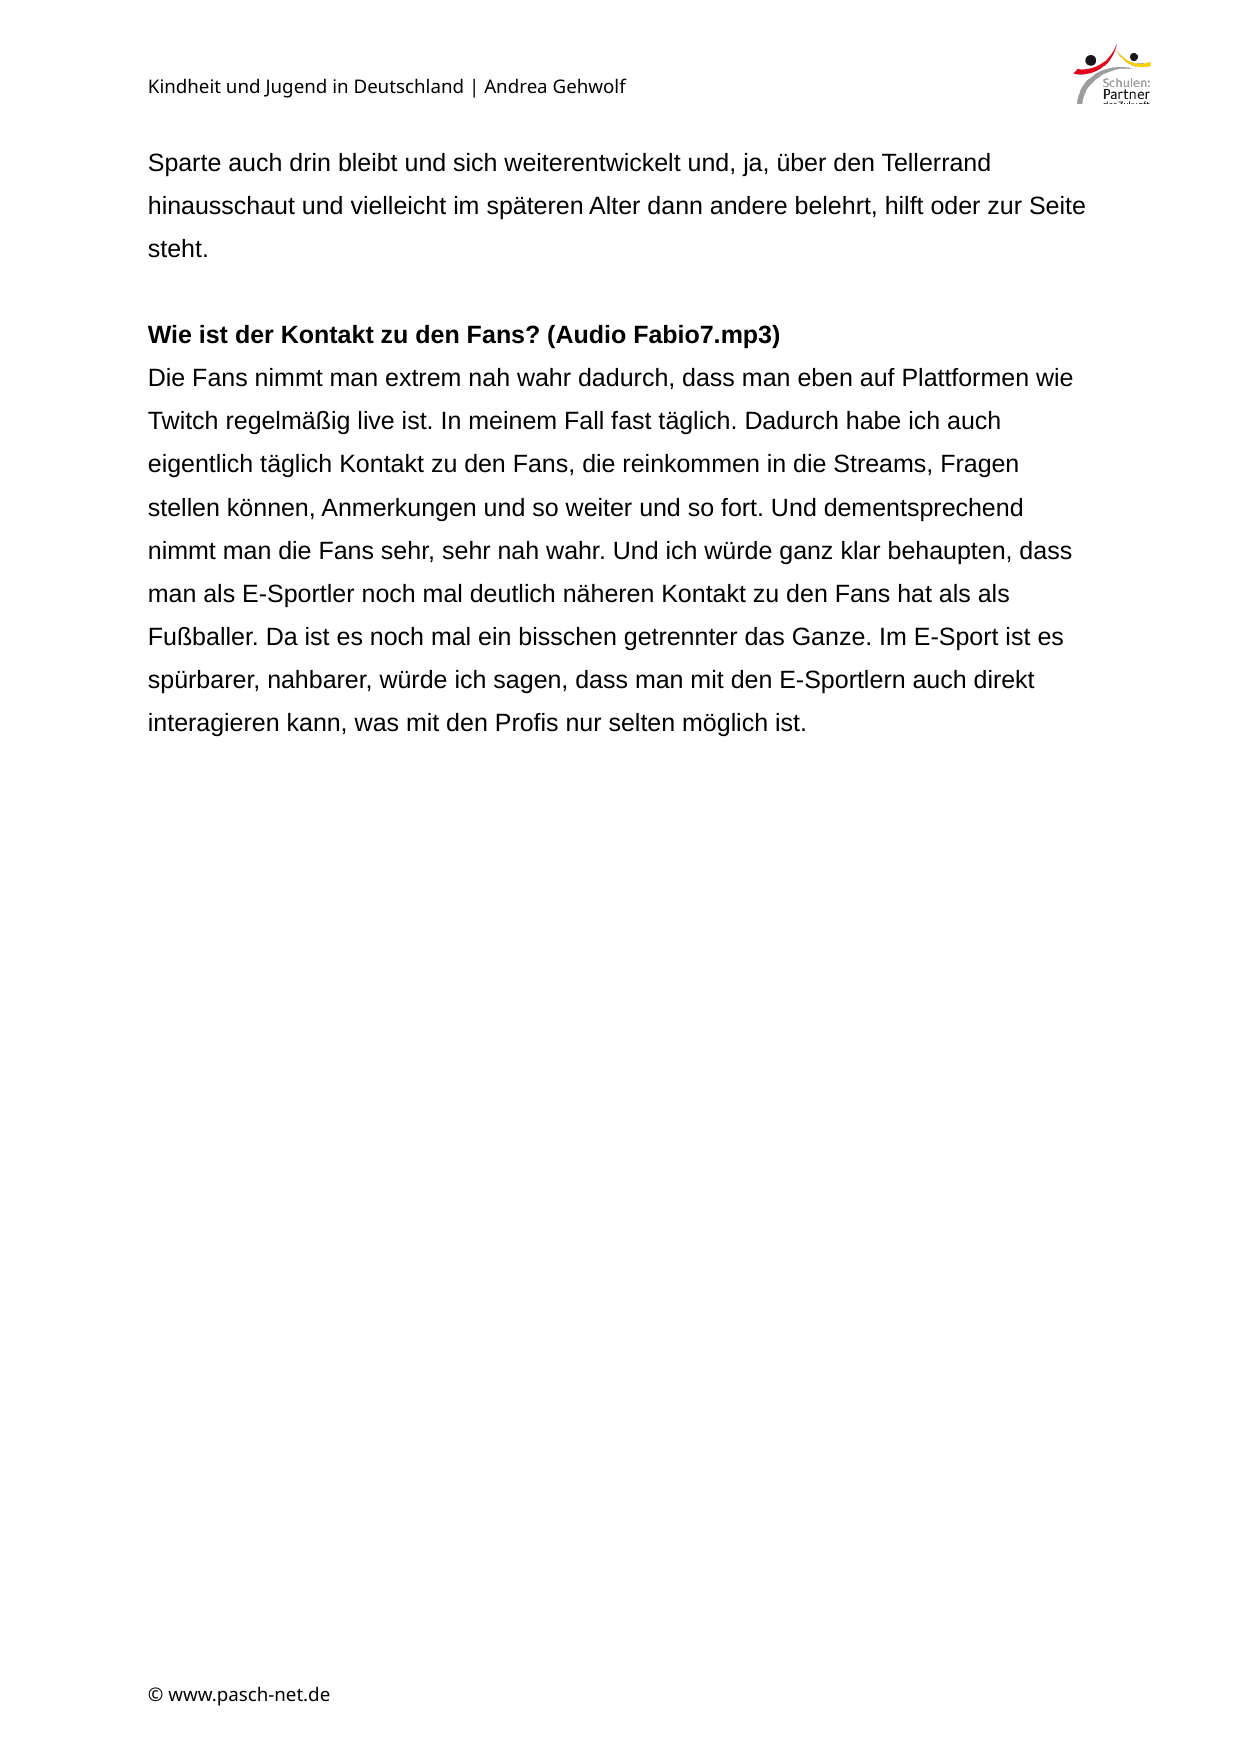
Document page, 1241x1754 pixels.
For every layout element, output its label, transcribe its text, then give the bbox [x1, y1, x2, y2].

picture [1072, 43, 1151, 103]
text Wie ist der Kontakt zu den Fans? (Audio Fabio7.mp3) [148, 320, 1093, 349]
text Die Fans nimmt man extrem nah wahr dadurch, dass man eben auf Plattformen wie Twitch regelmäßig live ist. In meinem Fall fast täglich. Dadurch habe ich auch eigentlich täglich Kontakt zu den Fans, die reinkommen in die Streams, Fragen stellen können, Anmerkungen und so weiter und so fort. Und dementsprechend nimmt man die Fans sehr, sehr nah wahr. Und ich würde ganz klar behaupten, dass man als E-Sportler noch mal deutlich näheren Kontakt zu den Fans hat als als Fußballer. Da ist es noch mal ein bisschen getrennter das Ganze. Im E-Sport ist es spürbarer, nahbarer, würde ich sagen, dass man mit den E-Sportlern auch direkt interagieren kann, was mit den Profis nur selten möglich ist. [148, 363, 1093, 737]
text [148, 148, 1093, 263]
